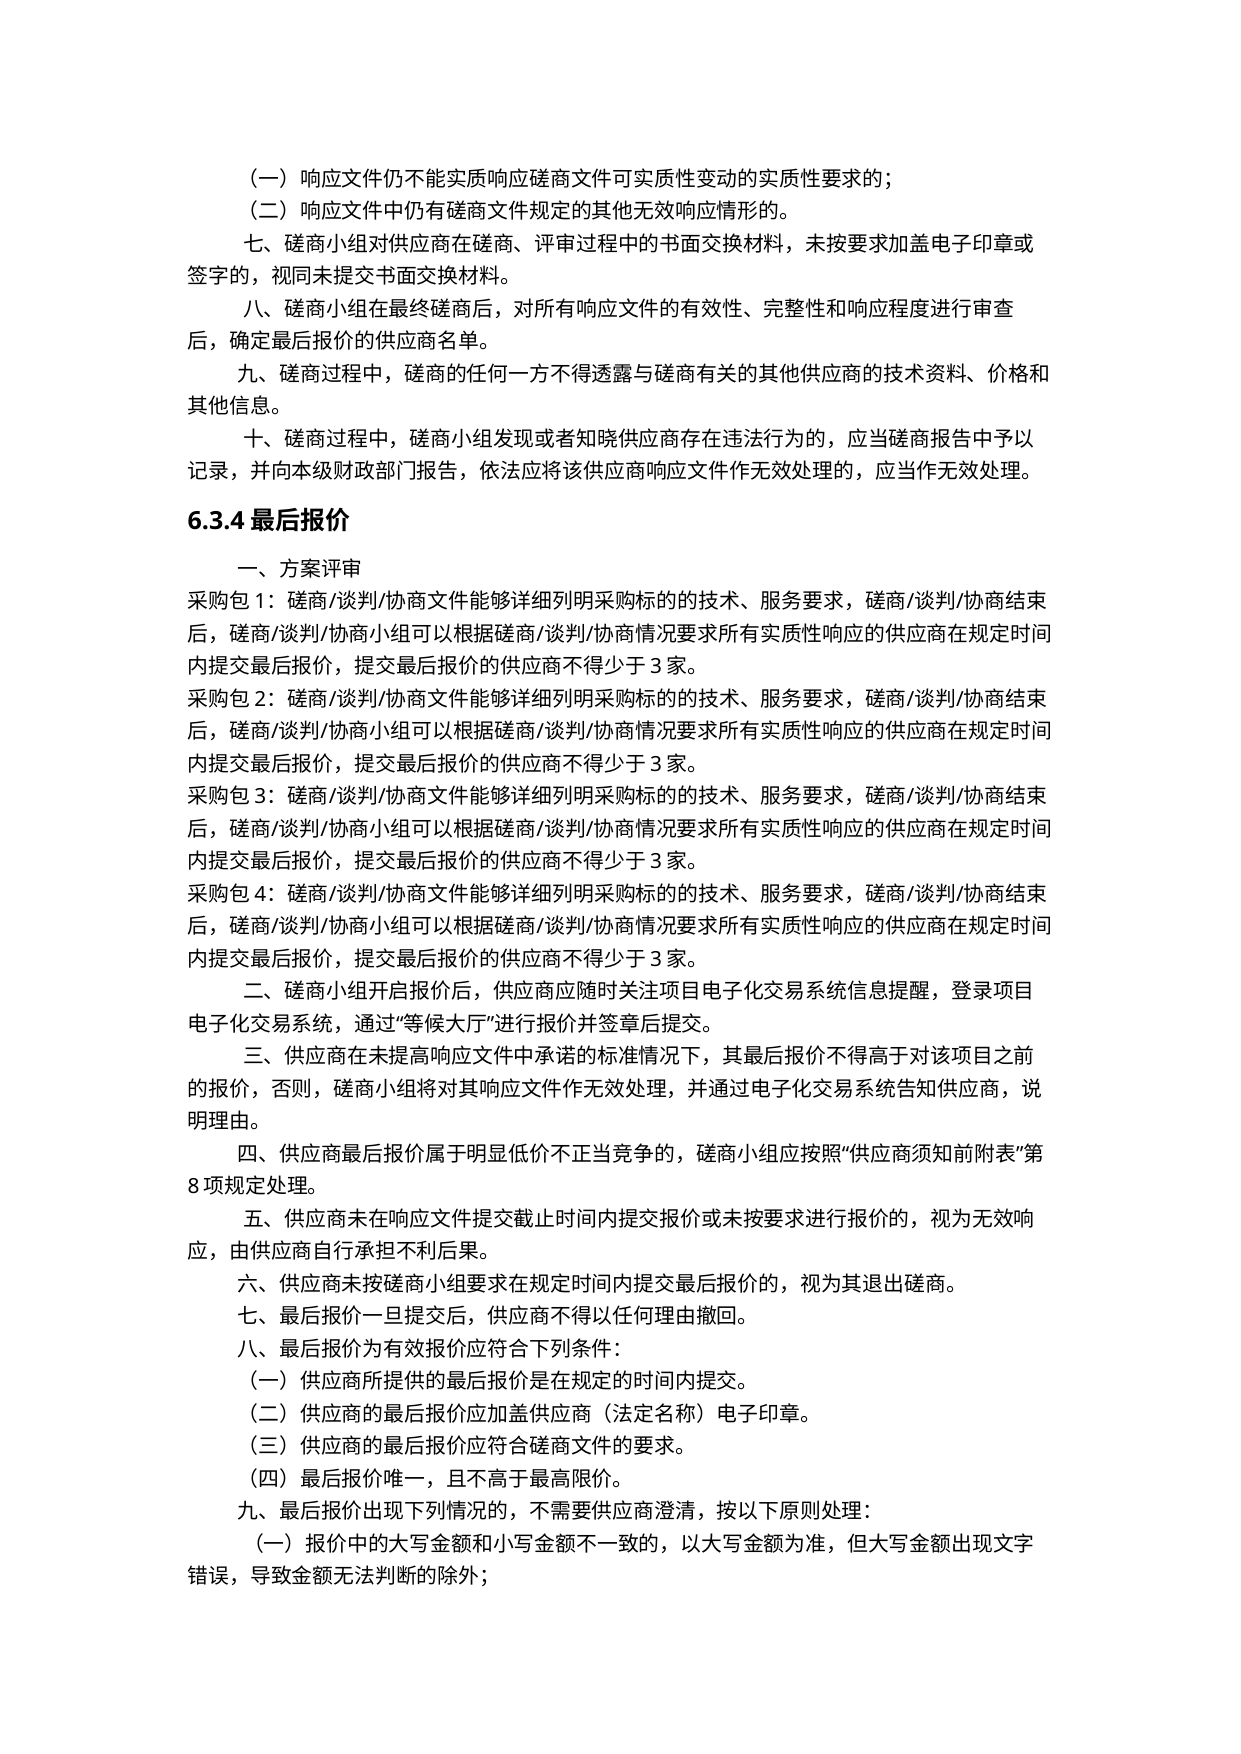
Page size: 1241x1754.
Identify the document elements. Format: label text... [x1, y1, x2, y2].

text 采购包2：磋商/谈判/协商文件能够详细列明采购标的的技术、服务要求，磋商/谈判/协商结束后，磋商/谈判/协商小组可以根据磋商/谈判/协商情况要求所有实质性响应的供应商在规定时间内提交最后报价，提交最后报价的供应商不得少于3家。 [187, 682, 1053, 779]
text （二）供应商的最后报价应加盖供应商（法定名称）电子印章。 [187, 1397, 1053, 1429]
text 四、供应商最后报价属于明显低价不正当竞争的，磋商小组应按照“供应商须知前附表”第8项规定处理。 [187, 1137, 1053, 1202]
text 七、磋商小组对供应商在磋商、评审过程中的书面交换材料，未按要求加盖电子印章或签字的，视同未提交书面交换材料。 [187, 227, 1053, 292]
text （一）报价中的大写金额和小写金额不一致的，以大写金额为准，但大写金额出现文字错误，导致金额无法判断的除外； [187, 1527, 1053, 1592]
text （二）响应文件中仍有磋商文件规定的其他无效响应情形的。 [187, 194, 1053, 227]
text 采购包4：磋商/谈判/协商文件能够详细列明采购标的的技术、服务要求，磋商/谈判/协商结束后，磋商/谈判/协商小组可以根据磋商/谈判/协商情况要求所有实质性响应的供应商在规定时间内提交最后报价，提交最后报价的供应商不得少于3家。 [187, 877, 1053, 974]
text 十、磋商过程中，磋商小组发现或者知晓供应商存在违法行为的，应当磋商报告中予以记录，并向本级财政部门报告，依法应将该供应商响应文件作无效处理的，应当作无效处理。 [187, 422, 1053, 487]
text 九、最后报价出现下列情况的，不需要供应商澄清，按以下原则处理： [187, 1494, 1053, 1527]
text 采购包1：磋商/谈判/协商文件能够详细列明采购标的的技术、服务要求，磋商/谈判/协商结束后，磋商/谈判/协商小组可以根据磋商/谈判/协商情况要求所有实质性响应的供应商在规定时间内提交最后报价，提交最后报价的供应商不得少于3家。 [187, 584, 1053, 682]
text 五、供应商未在响应文件提交截止时间内提交报价或未按要求进行报价的，视为无效响应，由供应商自行承担不利后果。 [187, 1202, 1053, 1267]
text （一）供应商所提供的最后报价是在规定的时间内提交。 [187, 1364, 1053, 1397]
text 一、方案评审 [187, 552, 1053, 584]
text 八、磋商小组在最终磋商后，对所有响应文件的有效性、完整性和响应程度进行审查后，确定最后报价的供应商名单。 [187, 292, 1053, 357]
text 六、供应商未按磋商小组要求在规定时间内提交最后报价的，视为其退出磋商。 [187, 1267, 1053, 1299]
text 九、磋商过程中，磋商的任何一方不得透露与磋商有关的其他供应商的技术资料、价格和其他信息。 [187, 357, 1053, 422]
text （四）最后报价唯一，且不高于最高限价。 [187, 1462, 1053, 1494]
text 二、磋商小组开启报价后，供应商应随时关注项目电子化交易系统信息提醒，登录项目电子化交易系统，通过“等候大厅”进行报价并签章后提交。 [187, 974, 1053, 1039]
text （一）响应文件仍不能实质响应磋商文件可实质性变动的实质性要求的； [187, 162, 1053, 194]
text 三、供应商在未提高响应文件中承诺的标准情况下，其最后报价不得高于对该项目之前的报价，否则，磋商小组将对其响应文件作无效处理，并通过电子化交易系统告知供应商，说明理由。 [187, 1039, 1053, 1137]
text （三）供应商的最后报价应符合磋商文件的要求。 [187, 1429, 1053, 1462]
text 七、最后报价一旦提交后，供应商不得以任何理由撤回。 [187, 1299, 1053, 1332]
text 采购包3：磋商/谈判/协商文件能够详细列明采购标的的技术、服务要求，磋商/谈判/协商结束后，磋商/谈判/协商小组可以根据磋商/谈判/协商情况要求所有实质性响应的供应商在规定时间内提交最后报价，提交最后报价的供应商不得少于3家。 [187, 779, 1053, 877]
text 八、最后报价为有效报价应符合下列条件： [187, 1332, 1053, 1364]
text 6.3.4最后报价 [187, 487, 1053, 552]
